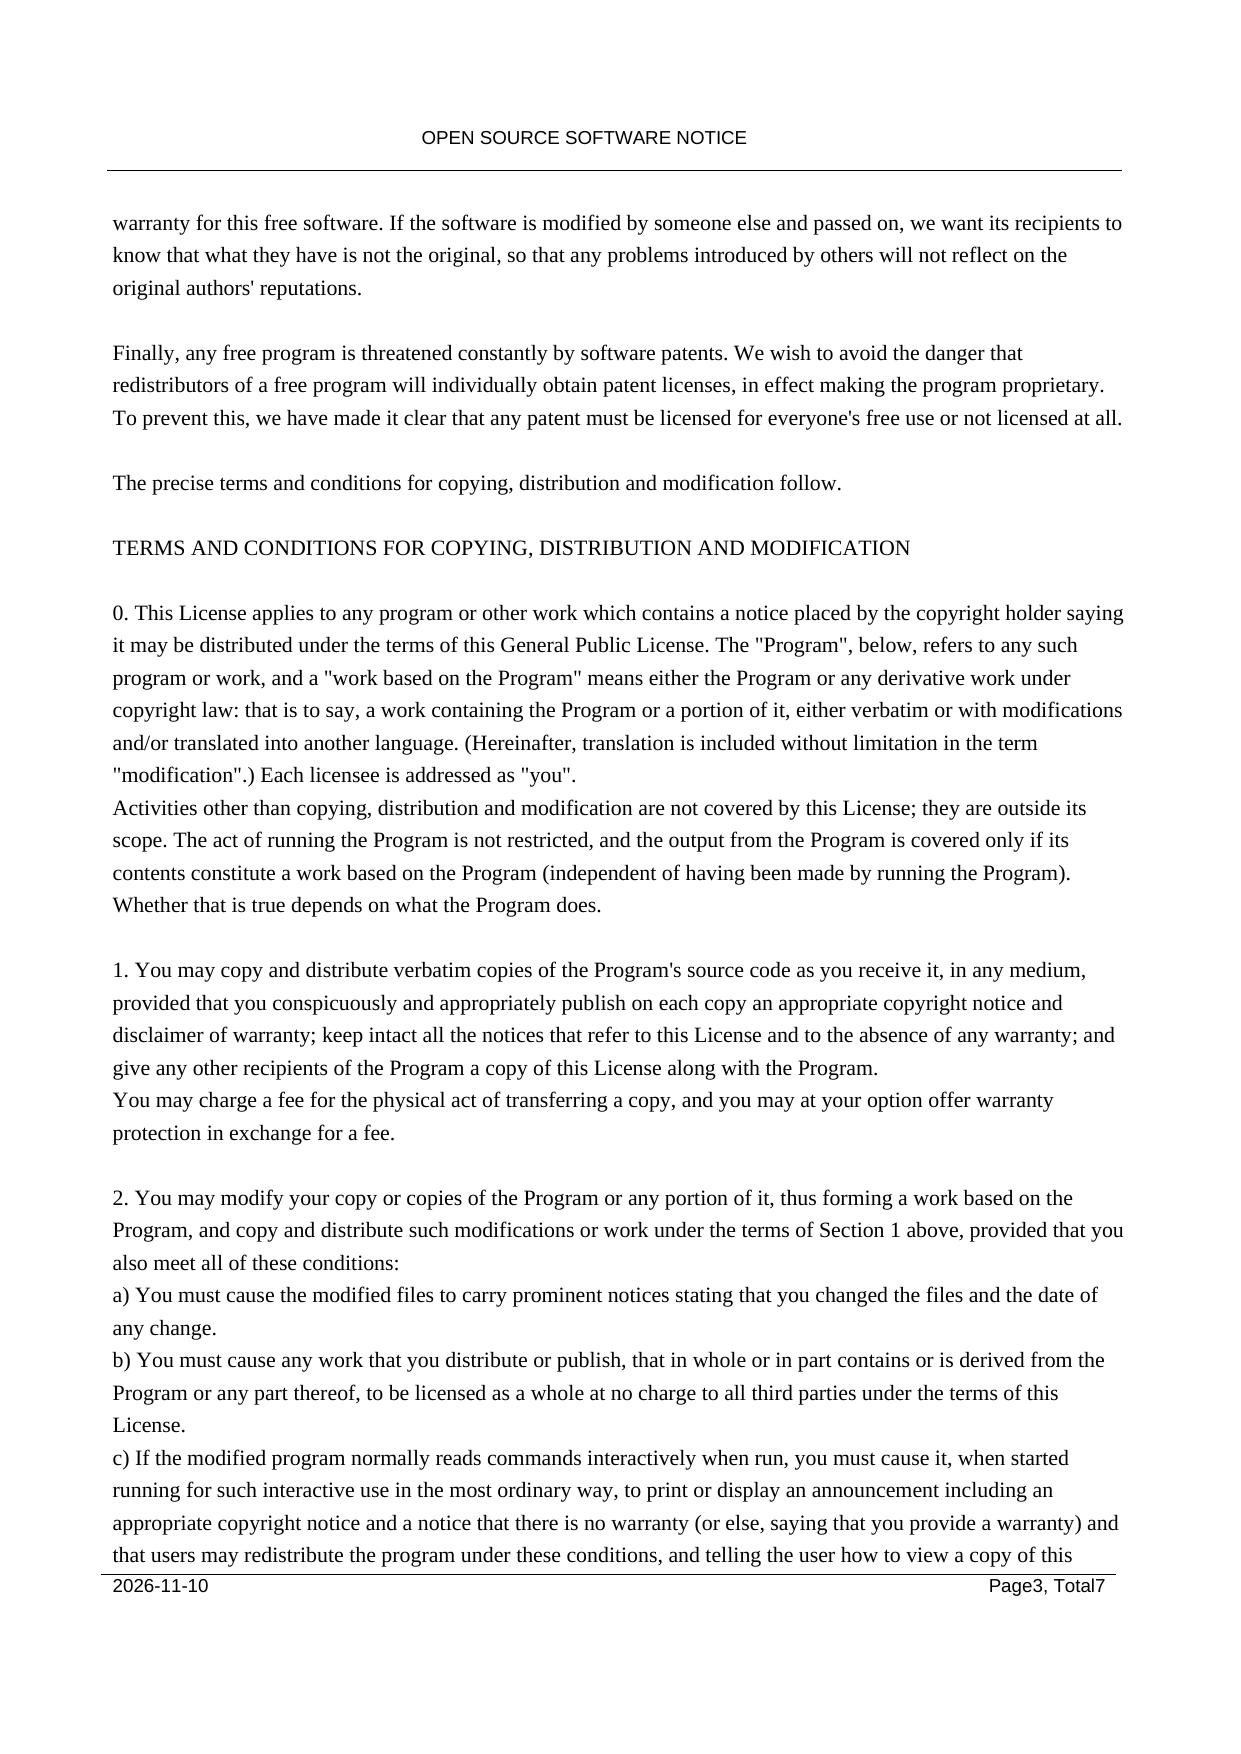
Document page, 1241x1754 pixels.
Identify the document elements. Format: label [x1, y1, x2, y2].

text [112, 206, 1128, 1571]
